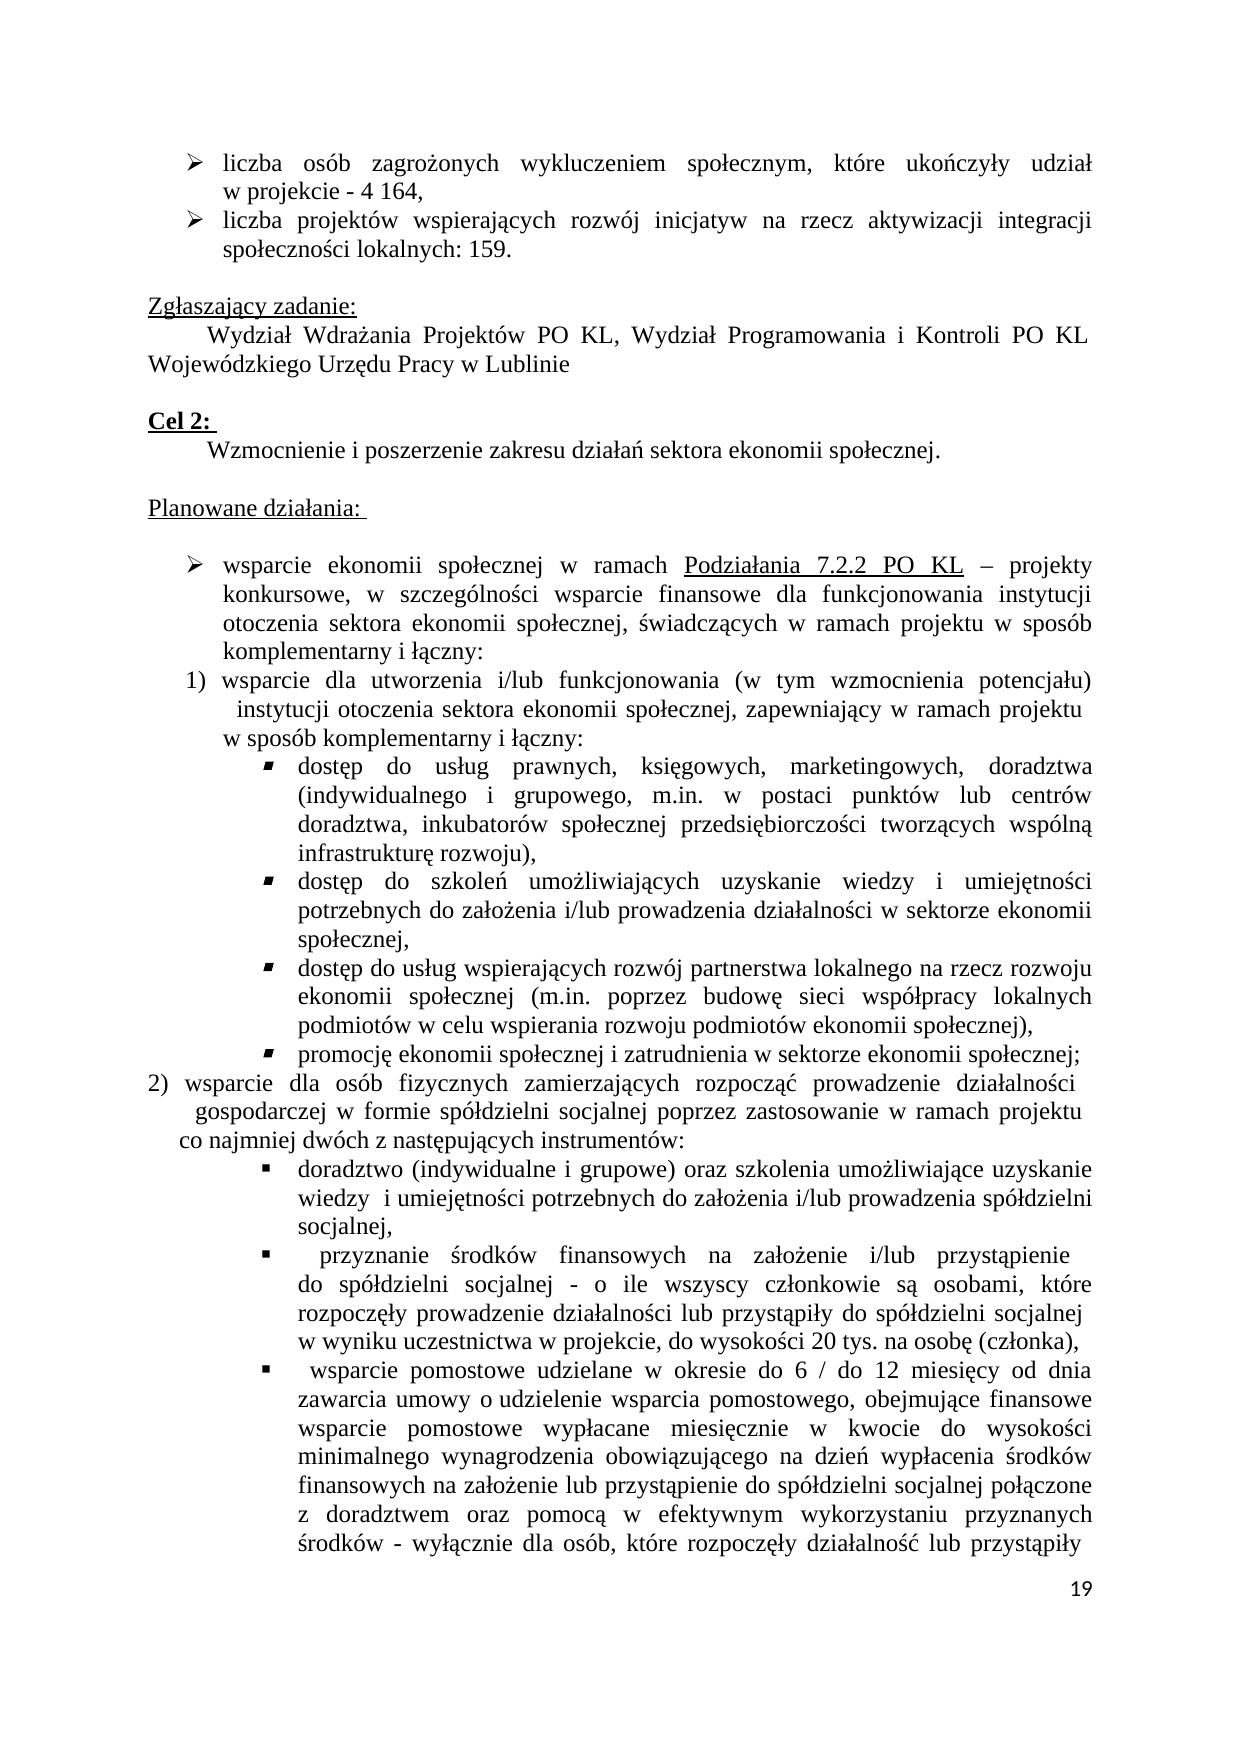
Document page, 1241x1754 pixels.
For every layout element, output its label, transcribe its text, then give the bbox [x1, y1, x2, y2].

list przyznanie środków finansowych na założenie i/lub przystąpienie do spółdzielni socjalnej - o ile wszyscy członkowie są osobami, które rozpoczęły prowadzenie działalności lub przystąpiły do spółdzielni socjalnej w wyniku uczestnictwa w projekcie, do wysokości 20 tys. na osobę (członka), [260, 1240, 1093, 1355]
text Wydział Wdrażania Projektów PO KL, Wydział Programowania i Kontroli PO KL Wojewódzkiego Urzędu Pracy w Lublinie [148, 320, 1090, 378]
text Zgłaszający zadanie: [148, 291, 1090, 320]
text Cel 2: [148, 406, 1090, 435]
text 2) wsparcie dla osób fizycznych zamierzających rozpocząć prowadzenie działalności gospodarczej w formie spółdzielni socjalnej poprzez zastosowanie w ramach projektu co najmniej dwóch z następujących instrumentów: [148, 1068, 1093, 1154]
text Planowane działania: [148, 493, 1093, 521]
text 1) wsparcie dla utworzenia i/lub funkcjonowania (w tym wzmocnienia potencjału) instytucji otoczenia sektora ekonomii społecznej, zapewniający w ramach projektu w sposób komplementarny i łączny: [185, 665, 1093, 751]
list dostęp do usług wspierających rozwój partnerstwa lokalnego na rzecz rozwoju ekonomii społecznej (m.in. poprzez budowę sieci współpracy lokalnych podmiotów w celu wspierania rozwoju podmiotów ekonomii społecznej), [260, 953, 1093, 1039]
list dostęp do usług prawnych, księgowych, marketingowych, doradztwa (indywidualnego i grupowego, m.in. w postaci punktów lub centrów doradztwa, inkubatorów społecznej przedsiębiorczości tworzących wspólną infrastrukturę rozwoju), [260, 751, 1093, 866]
list liczba projektów wspierających rozwój inicjatyw na rzecz aktywizacji integracji społeczności lokalnych: 159. [185, 205, 1093, 263]
list liczba osób zagrożonych wykluczeniem społecznym, które ukończyły udział w projekcie - 4 164, [185, 148, 1093, 205]
list promocję ekonomii społecznej i zatrudnienia w sektorze ekonomii społecznej; [260, 1039, 1093, 1068]
list wsparcie ekonomii społecznej w ramach Podziałania 7.2.2 PO KL – projekty konkursowe, w szczególności wsparcie finansowe dla funkcjonowania instytucji otoczenia sektora ekonomii społecznej, świadczących w ramach projektu w sposób komplementarny i łączny: [185, 550, 1093, 665]
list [260, 1355, 1093, 1556]
list dostęp do szkoleń umożliwiających uzyskanie wiedzy i umiejętności potrzebnych do założenia i/lub prowadzenia działalności w sektorze ekonomii społecznej, [260, 866, 1093, 953]
text Wzmocnienie i poszerzenie zakresu działań sektora ekonomii społecznej. [148, 435, 1093, 464]
